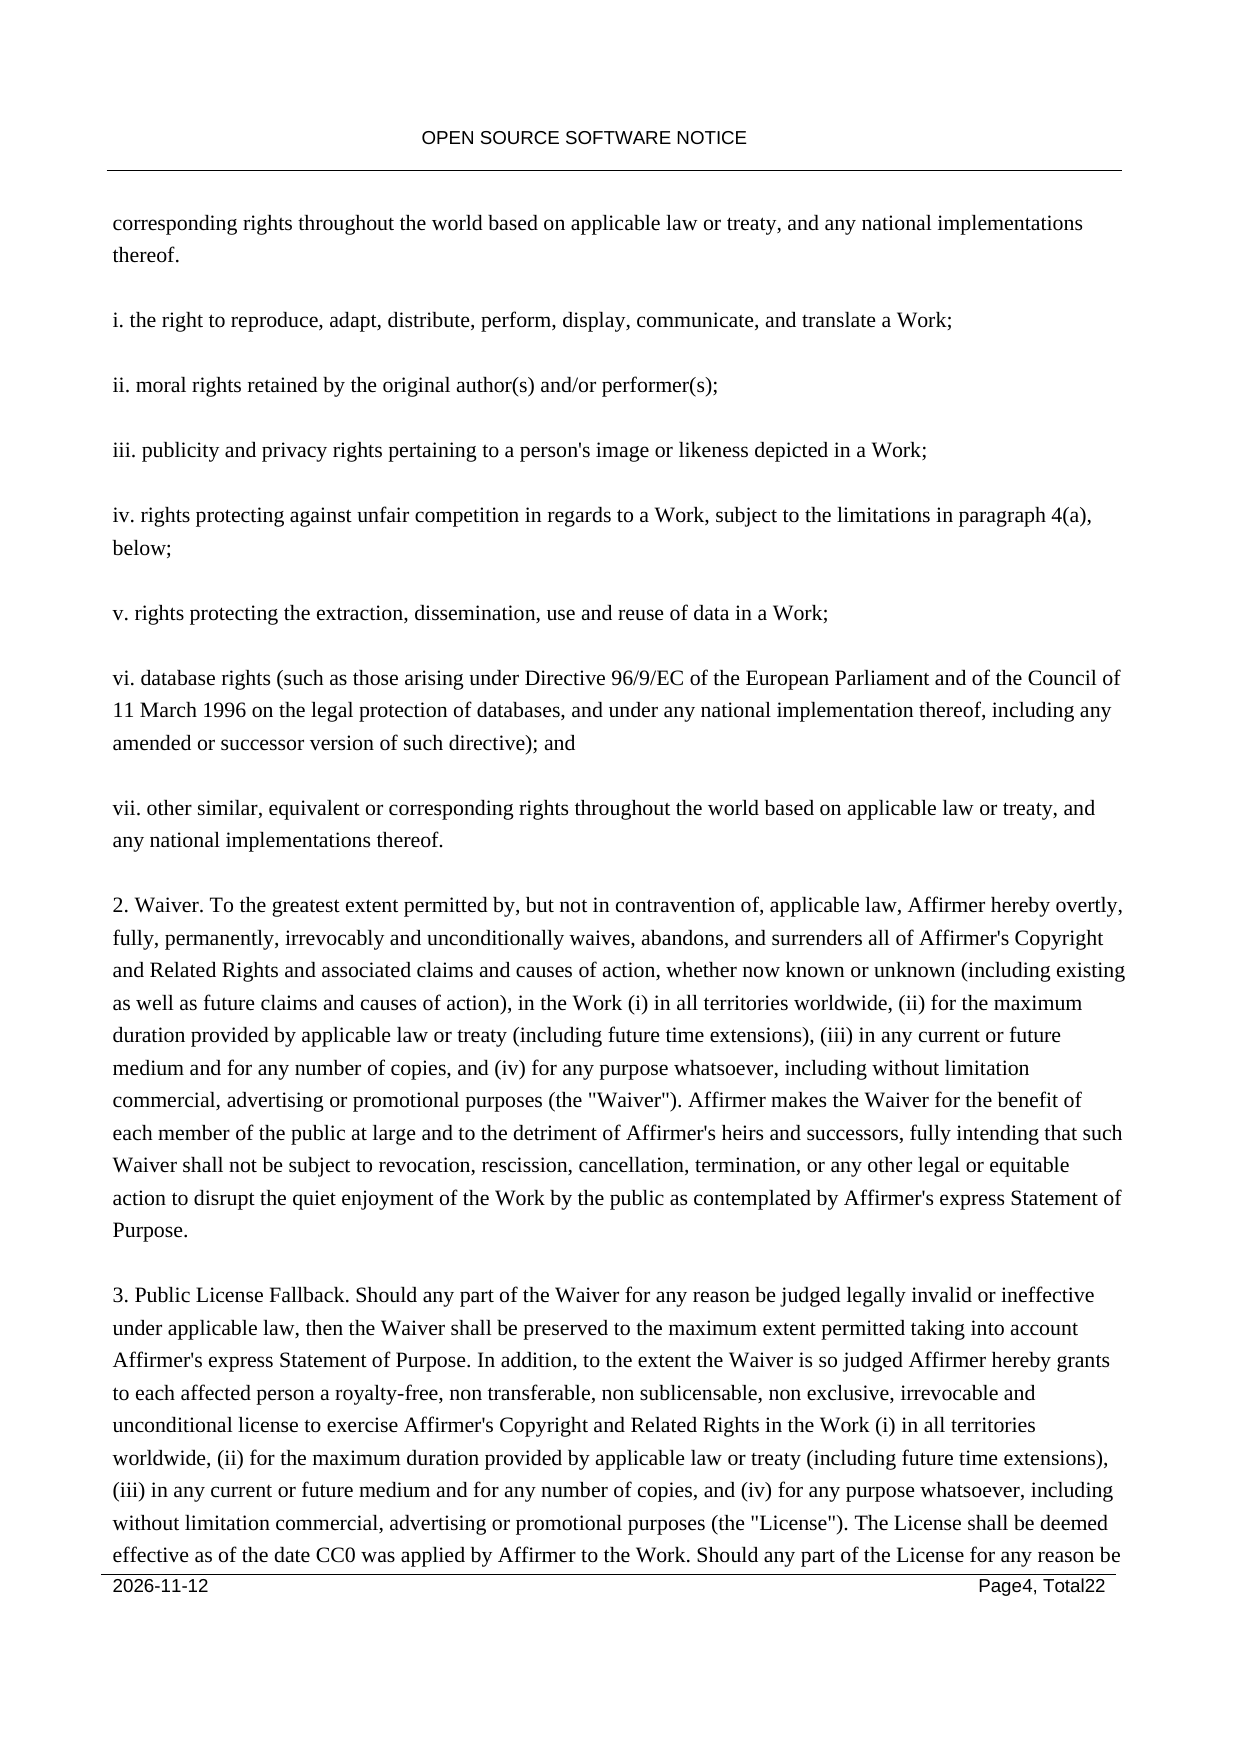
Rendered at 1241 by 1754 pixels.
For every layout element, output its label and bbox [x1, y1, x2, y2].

text [112, 206, 1128, 1571]
